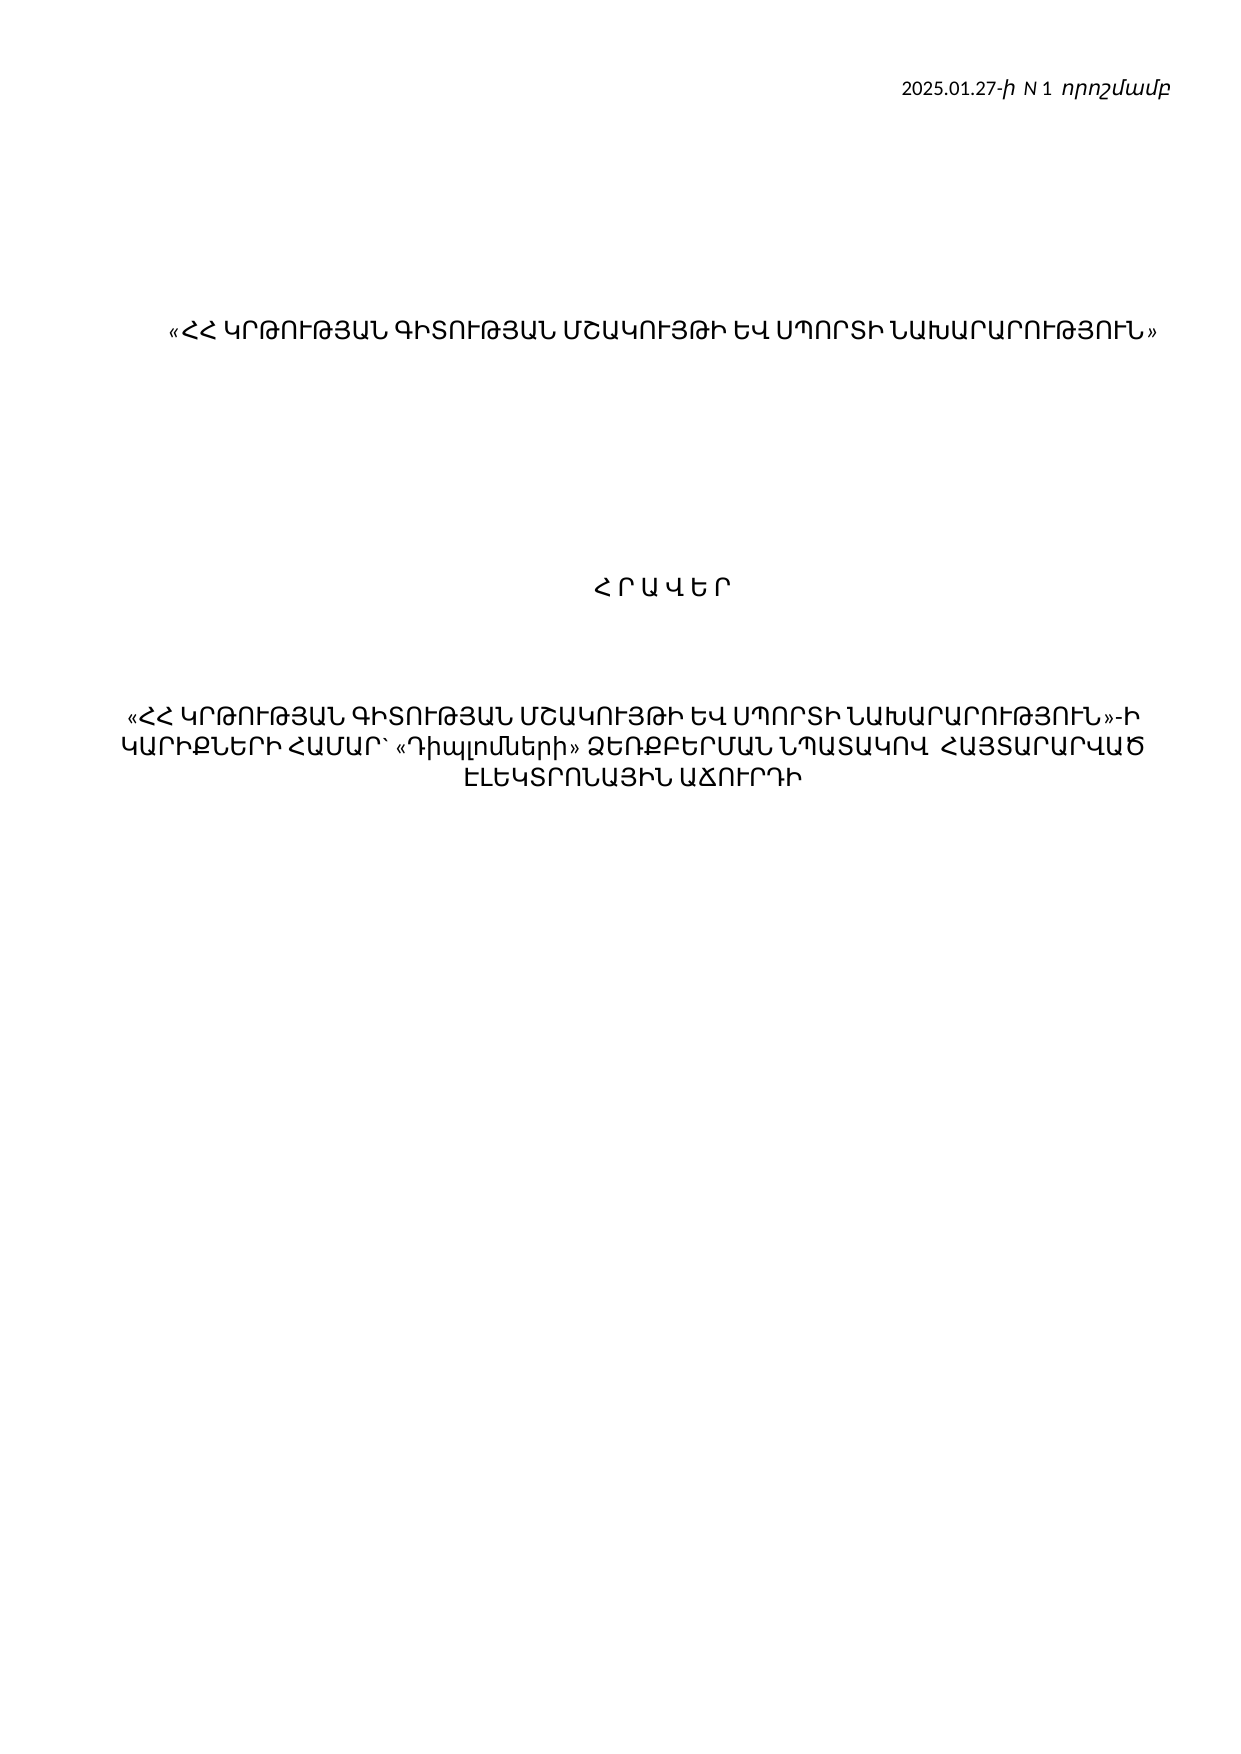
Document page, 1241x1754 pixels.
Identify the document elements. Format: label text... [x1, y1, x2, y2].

text 2025.01.27 -ի N 1 որոշմամբ [94, 75, 1171, 100]
text « ՀՀ ԿՐԹՈՒԹՅԱՆ ԳԻՏՈՒԹՅԱՆ ՄՇԱԿՈՒՅԹԻ ԵՎ ՍՊՈՐՏԻ ՆԱԽԱՐԱՐՈՒԹՅՈՒՆ» [94, 316, 1172, 346]
text Հ Ր Ա Վ Ե Ր [94, 572, 1172, 602]
text «ՀՀ ԿՐԹՈՒԹՅԱՆ ԳԻՏՈՒԹՅԱՆ ՄՇԱԿՈՒՅԹԻ ԵՎ ՍՊՈՐՏԻ ՆԱԽԱՐԱՐՈՒԹՅՈՒՆ»-Ի ԿԱՐԻՔՆԵՐԻ ՀԱՄԱՐ` «Դիպլոմների» ՁԵՌՔԲԵՐՄԱՆ ՆՊԱՏԱԿՈՎ ՀԱՅՏԱՐԱՐՎԱԾ ԷԼԵԿՏՐՈՆԱՅԻՆ ԱՃՈՒՐԴԻ [94, 701, 1172, 792]
